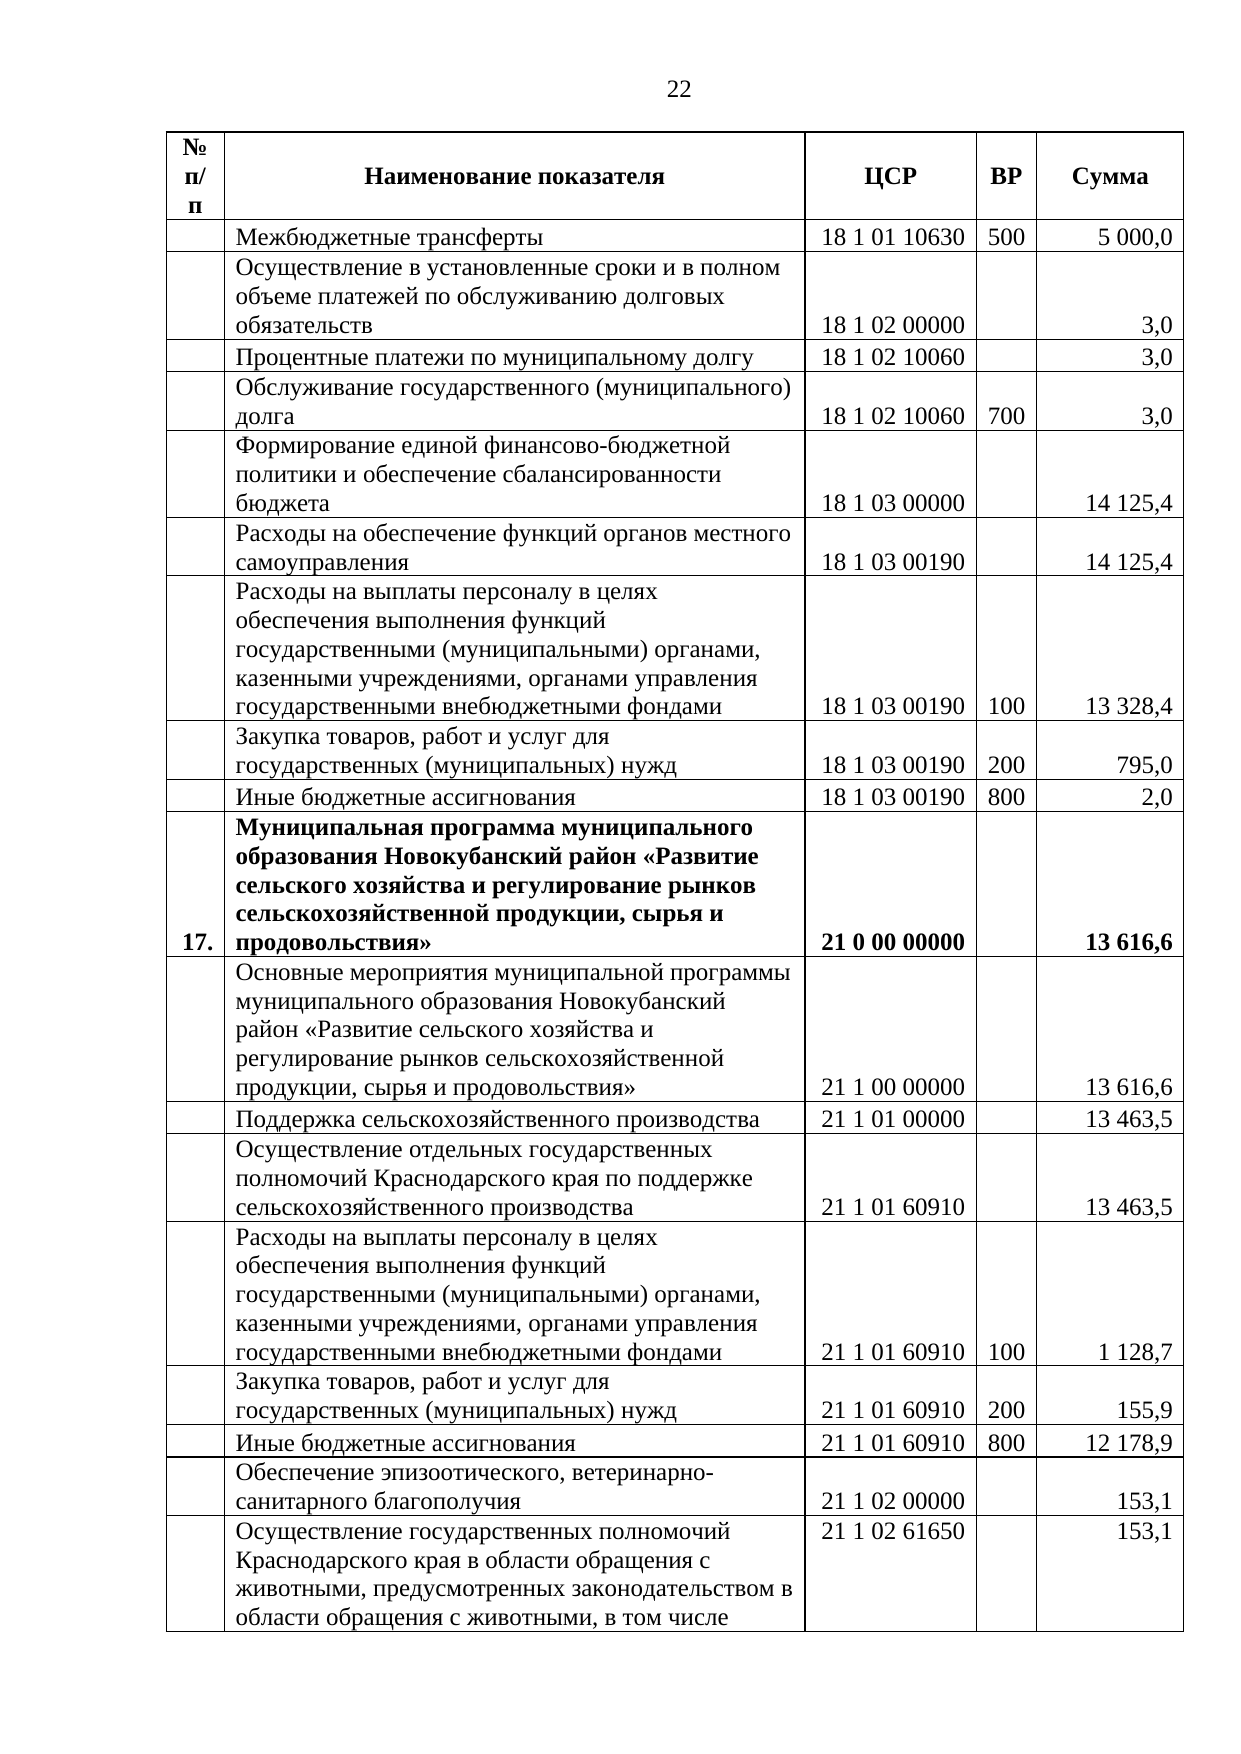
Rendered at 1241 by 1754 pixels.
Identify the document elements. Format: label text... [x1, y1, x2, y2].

table_cell 18 1 02 10060 [806, 372, 976, 429]
table_cell 21 1 01 60910 [806, 1134, 976, 1221]
table_cell 1 128,7 [1037, 1222, 1183, 1365]
table_cell Обслуживание государственного (муниципального) долга [225, 372, 804, 429]
table_cell 21 1 01 60910 [806, 1425, 976, 1456]
table_cell [977, 812, 1036, 956]
table_cell 2,0 [1037, 780, 1183, 811]
table_cell 21 1 01 60910 [806, 1222, 976, 1365]
table_header ЦСР [806, 133, 976, 219]
table_cell [167, 518, 224, 575]
table_cell Закупка товаров, работ и услуг для государственных (муниципальных) нужд [225, 721, 804, 779]
table_header ВР [977, 133, 1036, 219]
table_cell 200 [977, 1366, 1036, 1424]
table_cell 13 463,5 [1037, 1102, 1183, 1133]
table_cell [167, 252, 224, 338]
table_cell [167, 1102, 224, 1133]
table_cell 17. [167, 812, 224, 956]
table_cell 700 [977, 372, 1036, 429]
table_cell 3,0 [1037, 372, 1183, 429]
table_cell 12 178,9 [1037, 1425, 1183, 1456]
table_cell [167, 1425, 224, 1456]
table_cell 100 [977, 576, 1036, 720]
table_cell 18 1 02 00000 [806, 252, 976, 338]
table_cell [977, 1458, 1036, 1515]
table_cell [225, 1516, 804, 1631]
table_cell Осуществление отдельных государственных полномочий Краснодарского края по поддержке сельскохозяйственного производства [225, 1134, 804, 1221]
table_cell 18 1 02 10060 [806, 340, 976, 371]
table_cell Обеспечение эпизоотического, ветеринарно-санитарного благополучия [225, 1458, 804, 1515]
table_cell [167, 431, 224, 517]
table_cell [977, 252, 1036, 338]
table_cell 21 0 00 00000 [806, 812, 976, 956]
table_cell Иные бюджетные ассигнования [225, 1425, 804, 1456]
table_cell 795,0 [1037, 721, 1183, 779]
table_cell [167, 1222, 224, 1365]
table_cell 13 463,5 [1037, 1134, 1183, 1221]
table_cell [977, 518, 1036, 575]
table_cell 153,1 [1037, 1516, 1183, 1631]
table_cell Расходы на обеспечение функций органов местного самоуправления [225, 518, 804, 575]
table_cell [167, 372, 224, 429]
table_cell Формирование единой финансово-бюджетной политики и обеспечение сбалансированности бюджета [225, 431, 804, 517]
table_cell 500 [977, 220, 1036, 251]
table_cell Процентные платежи по муниципальному долгу [225, 340, 804, 371]
table_cell Муниципальная программа муниципального образования Новокубанский район «Развитие сельского хозяйства и регулирование рынков сельскохозяйственной продукции, сырья и продовольствия» [225, 812, 804, 956]
table_cell 3,0 [1037, 340, 1183, 371]
table_cell Закупка товаров, работ и услуг для государственных (муниципальных) нужд [225, 1366, 804, 1424]
table_cell [977, 957, 1036, 1101]
table_cell 800 [977, 780, 1036, 811]
table_header № п/п [167, 133, 224, 219]
table_cell 13 328,4 [1037, 576, 1183, 720]
table_cell 3,0 [1037, 252, 1183, 338]
table_cell Расходы на выплаты персоналу в целях обеспечения выполнения функций государственными (муниципальными) органами, казенными учреждениями, органами управления государственными внебюджетными фондами [225, 1222, 804, 1365]
table_cell 5 000,0 [1037, 220, 1183, 251]
table_cell [977, 431, 1036, 517]
table_cell 21 1 00 00000 [806, 957, 976, 1101]
table_cell 153,1 [1037, 1458, 1183, 1515]
table_cell 18 1 01 10630 [806, 220, 976, 251]
table_cell [167, 780, 224, 811]
table_cell 14 125,4 [1037, 431, 1183, 517]
table_cell 21 1 02 00000 [806, 1458, 976, 1515]
table_cell [977, 1102, 1036, 1133]
table_cell [167, 1458, 224, 1515]
table_cell [167, 721, 224, 779]
table_cell 155,9 [1037, 1366, 1183, 1424]
table_cell Расходы на выплаты персоналу в целях обеспечения выполнения функций государственными (муниципальными) органами, казенными учреждениями, органами управления государственными внебюджетными фондами [225, 576, 804, 720]
table_cell 21 1 01 60910 [806, 1366, 976, 1424]
table_cell [977, 340, 1036, 371]
table_cell 200 [977, 721, 1036, 779]
table_cell [977, 1516, 1036, 1631]
table_cell Межбюджетные трансферты [225, 220, 804, 251]
table_cell 21 1 02 61650 [806, 1516, 976, 1631]
table_cell Поддержка сельскохозяйственного производства [225, 1102, 804, 1133]
table_cell 800 [977, 1425, 1036, 1456]
table_cell [167, 1134, 224, 1221]
table_cell 100 [977, 1222, 1036, 1365]
table_cell 13 616,6 [1037, 812, 1183, 956]
table_cell 18 1 03 00190 [806, 518, 976, 575]
table_cell 18 1 03 00190 [806, 721, 976, 779]
table_cell 14 125,4 [1037, 518, 1183, 575]
table_cell 18 1 03 00000 [806, 431, 976, 517]
table_cell Осуществление в установленные сроки и в полном объеме платежей по обслуживанию долговых обязательств [225, 252, 804, 338]
table_cell [167, 220, 224, 251]
table_header Сумма [1037, 133, 1183, 219]
table_cell [167, 957, 224, 1101]
table_cell [167, 1366, 224, 1424]
table_cell 13 616,6 [1037, 957, 1183, 1101]
table_cell [167, 340, 224, 371]
table_cell [977, 1134, 1036, 1221]
table_cell [167, 1516, 224, 1631]
table_cell 18 1 03 00190 [806, 780, 976, 811]
table_header Наименование показателя [225, 133, 804, 219]
table_cell 21 1 01 00000 [806, 1102, 976, 1133]
table_cell [167, 576, 224, 720]
table_cell Иные бюджетные ассигнования [225, 780, 804, 811]
table_cell 18 1 03 00190 [806, 576, 976, 720]
table_cell Основные мероприятия муниципальной программы муниципального образования Новокубанский район «Развитие сельского хозяйства и регулирование рынков сельскохозяйственной продукции, сырья и продовольствия» [225, 957, 804, 1101]
